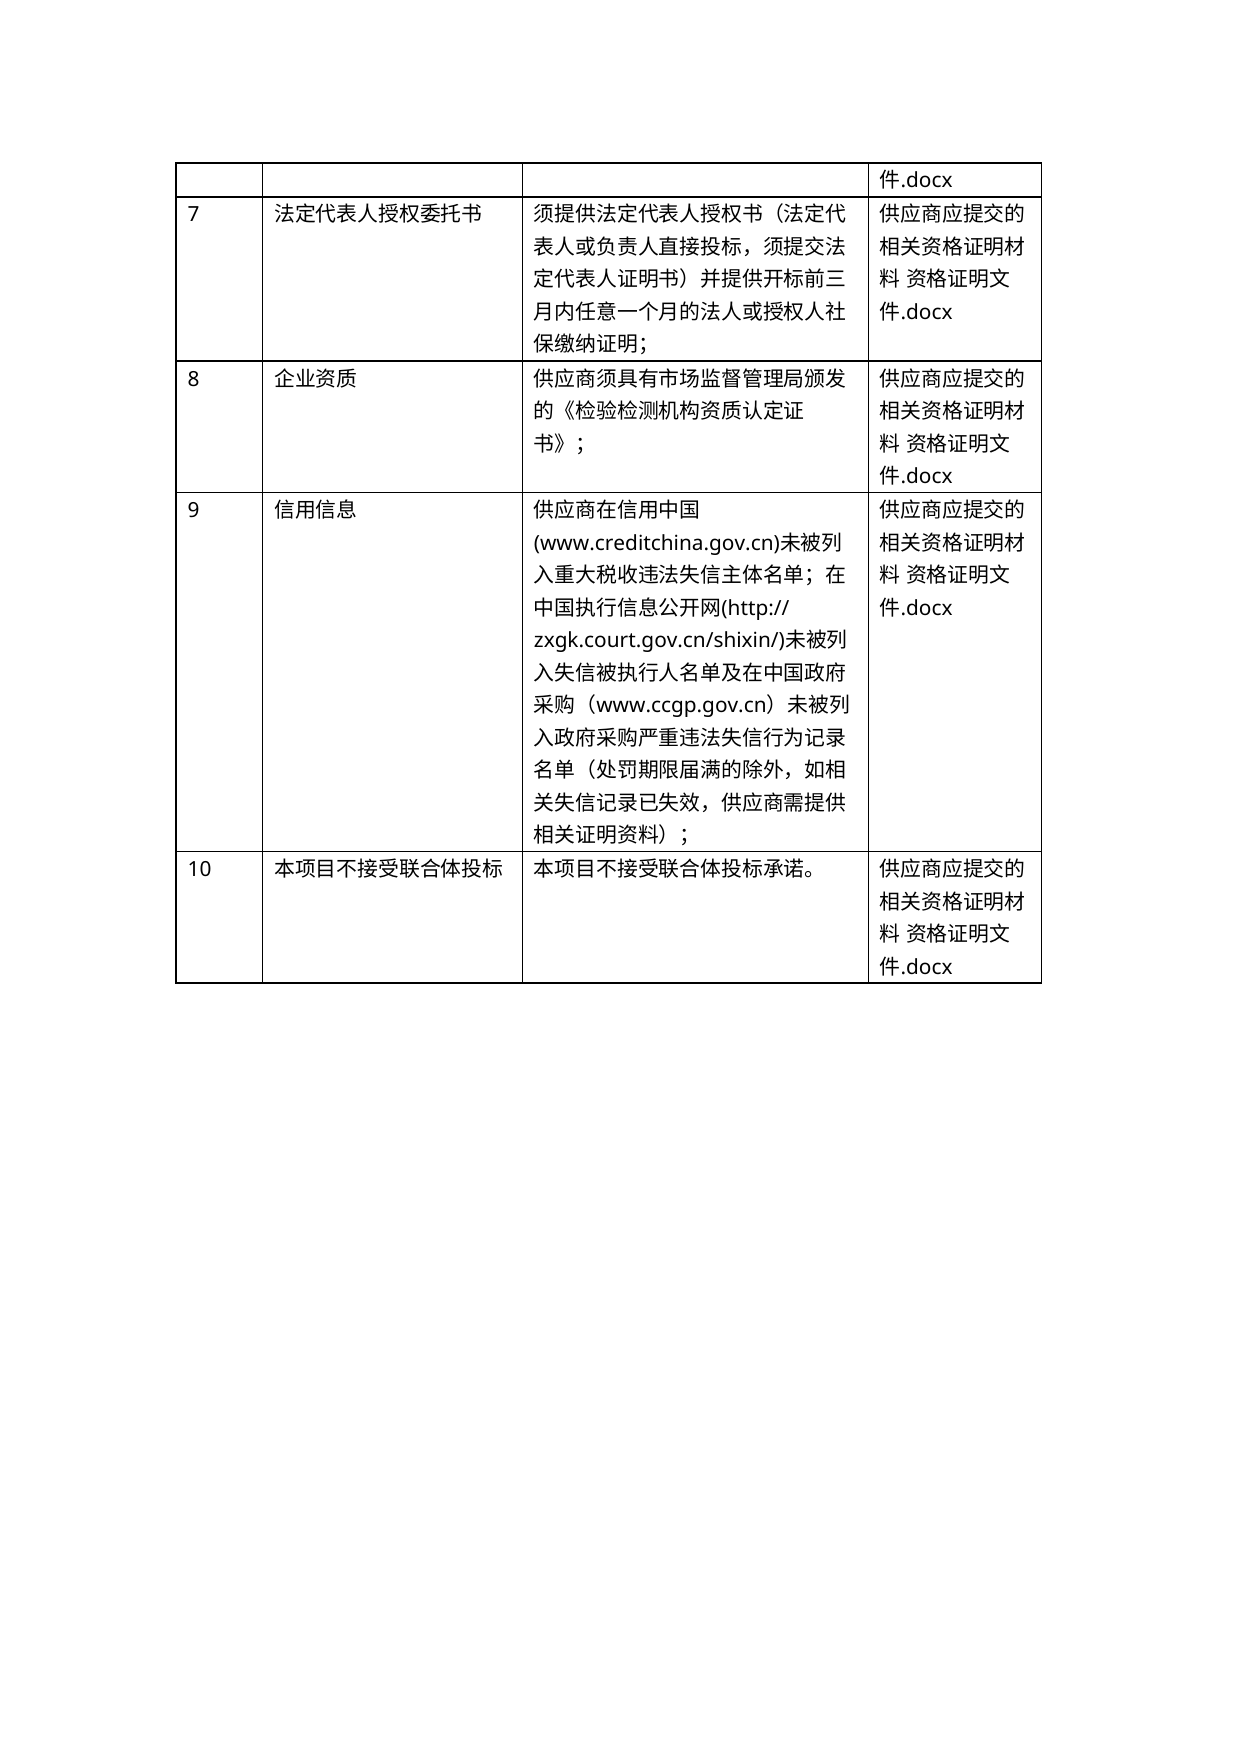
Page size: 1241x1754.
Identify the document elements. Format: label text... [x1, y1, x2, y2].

table_cell 须提供法定代表人授权书（法定代表人或负责人直接投标，须提交法定代表人证明书）并提供开标前三月内任意一个月的法人或授权人社保缴纳证明； [523, 198, 868, 360]
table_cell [523, 164, 868, 196]
table_cell 8 [177, 362, 262, 492]
table_cell 9 [177, 493, 262, 851]
table_cell 10 [177, 852, 262, 982]
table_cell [869, 164, 1041, 196]
table_cell 7 [177, 198, 262, 360]
table_cell 供应商应提交的相关资格证明材料 资格证明文件.docx [869, 198, 1041, 360]
table_cell 供应商应提交的相关资格证明材料 资格证明文件.docx [869, 362, 1041, 492]
table_cell 供应商应提交的相关资格证明材料 资格证明文件.docx [869, 493, 1041, 851]
table_cell 企业资质 [263, 362, 522, 492]
table_cell 本项目不接受联合体投标 [263, 852, 522, 982]
table_cell 本项目不接受联合体投标承诺。 [523, 852, 868, 982]
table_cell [263, 164, 522, 196]
table_cell 供应商应提交的相关资格证明材料 资格证明文件.docx [869, 852, 1041, 982]
table_cell 信用信息 [263, 493, 522, 851]
table_cell 法定代表人授权委托书 [263, 198, 522, 360]
table_cell 6 [177, 164, 262, 196]
table_cell 供应商在信用中国(www.creditchina.gov.cn)未被列入重大税收违法失信主体名单；在中国执行信息公开网(http://zxgk.court.gov.cn/shixin/)未被列入失信被执行人名单及在中国政府采购（www.ccgp.gov.cn）未被列入政府采购严重违法失信行为记录名单（处罚期限届满的除外，如相关失信记录已失效，供应商需提供相关证明资料）； [523, 493, 868, 851]
table_cell 供应商须具有市场监督管理局颁发的《检验检测机构资质认定证书》； [523, 362, 868, 492]
